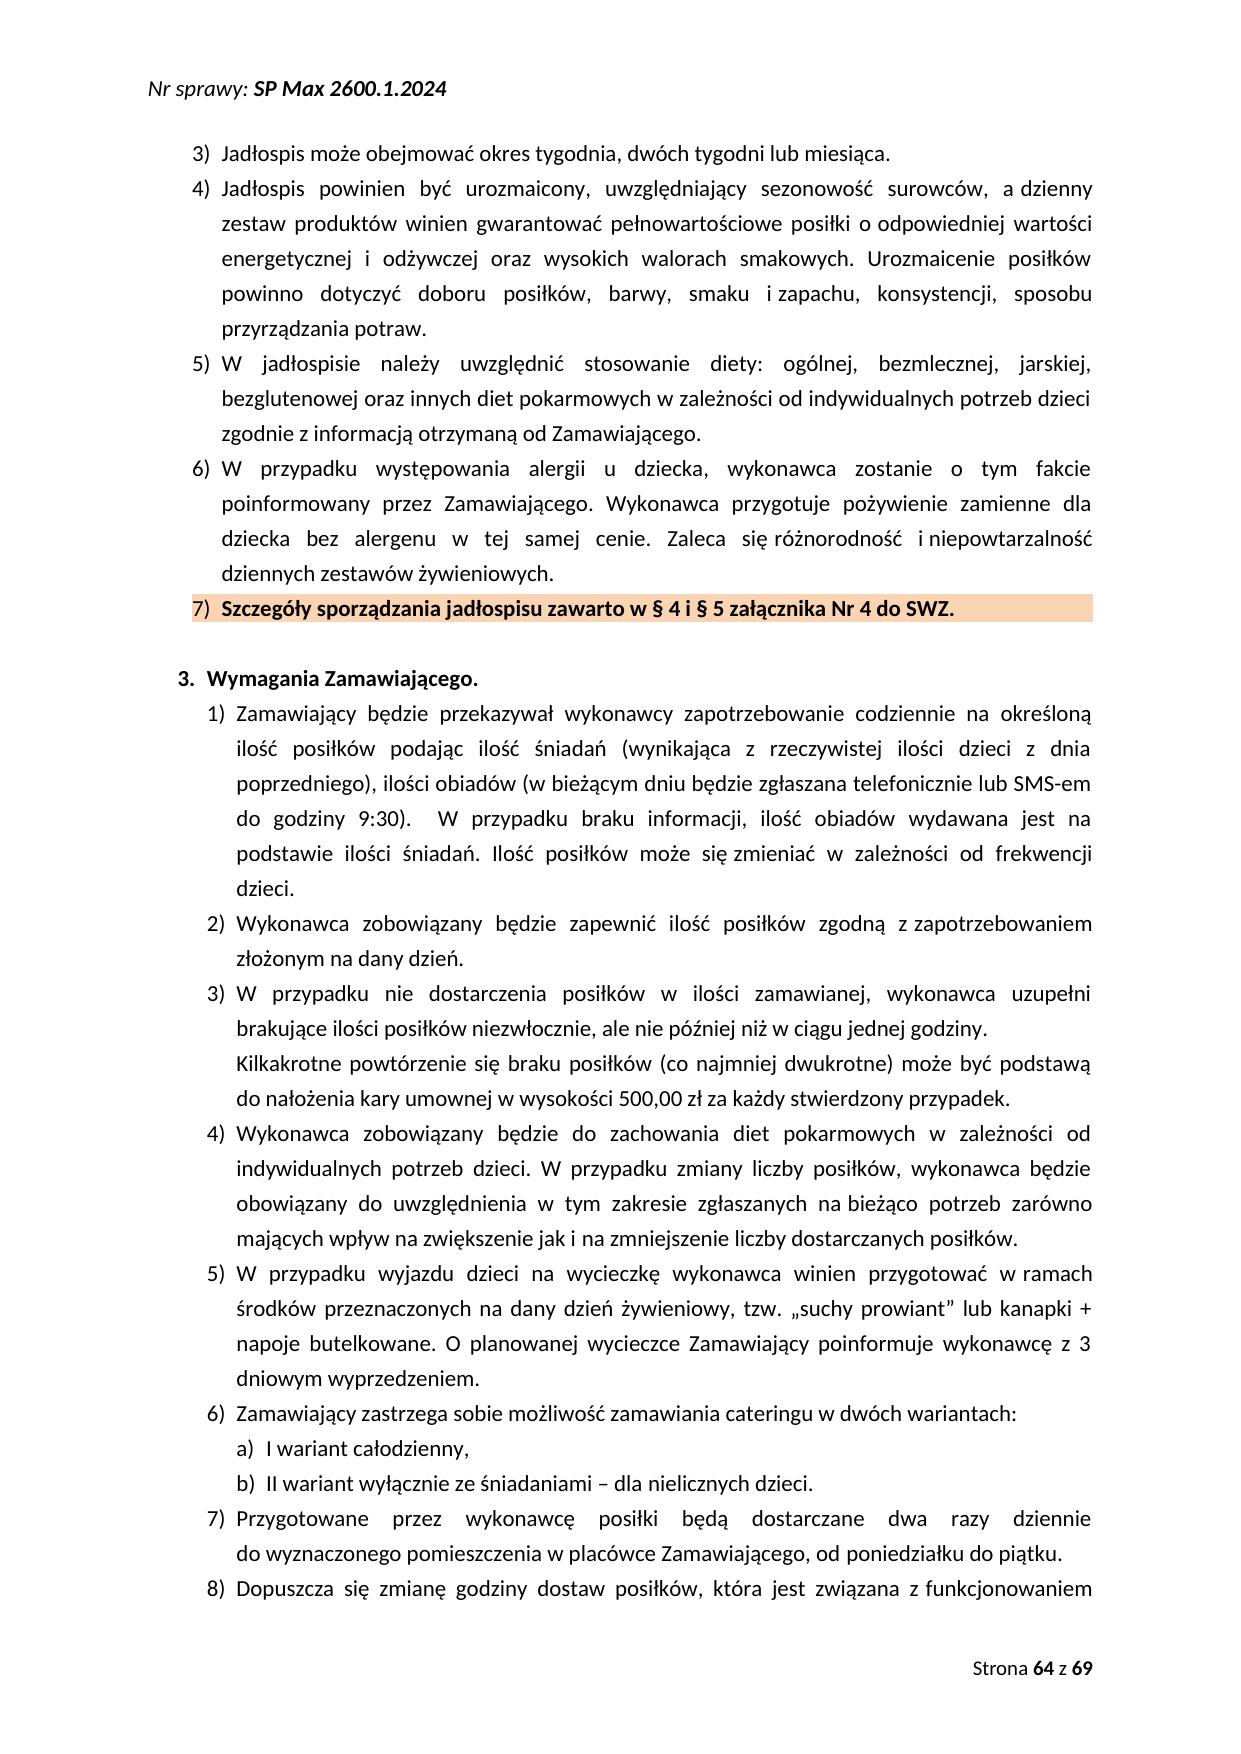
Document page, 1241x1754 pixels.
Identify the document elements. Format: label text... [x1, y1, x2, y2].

list Jadłospis może obejmować okres tygodnia, dwóch tygodni lub miesiąca. [192, 139, 1093, 167]
text Kilkakrotne powtórzenie się braku posiłków (co najmniej dwukrotne) może być podstawą do nałożenia kary umownej w wysokości 500,00 zł za każdy stwierdzony przypadek. [236, 1049, 1093, 1112]
list W przypadku nie dostarczenia posiłków w ilości zamawianej, wykonawca uzupełni brakujące ilości posiłków niezwłocznie, ale nie później niż w ciągu jednej godziny. [207, 979, 1093, 1042]
list Zamawiający będzie przekazywał wykonawcy zapotrzebowanie codziennie na określoną ilość posiłków podając ilość śniadań (wynikająca z rzeczywistej ilości dzieci z dnia poprzedniego), ilości obiadów (w bieżącym dniu będzie zgłaszana telefonicznie lub SMS-em do godziny 9:30). W przypadku braku informacji, ilość obiadów wydawana jest na podstawie ilości śniadań. Ilość posiłków może się zmieniać w zależności od frekwencji dzieci. [207, 699, 1093, 902]
list Jadłospis powinien być urozmaicony, uwzględniający sezonowość surowców, a dzienny zestaw produktów winien gwarantować pełnowartościowe posiłki o odpowiedniej wartości energetycznej i odżywczej oraz wysokich walorach smakowych. Urozmaicenie posiłków powinno dotyczyć doboru posiłków, barwy, smaku i zapachu, konsystencji, sposobu przyrządzania potraw. [192, 174, 1093, 342]
list Wykonawca zobowiązany będzie do zachowania diet pokarmowych w zależności od indywidualnych potrzeb dzieci. W przypadku zmiany liczby posiłków, wykonawca będzie obowiązany do uwzględnienia w tym zakresie zgłaszanych na bieżąco potrzeb zarówno mających wpływ na zwiększenie jak i na zmniejszenie liczby dostarczanych posiłków. [207, 1119, 1093, 1252]
list Szczegóły sporządzania jadłospisu zawarto w § 4 i § 5 załącznika Nr 4 do SWZ. [192, 594, 1093, 622]
list II wariant wyłącznie ze śniadaniami – dla nielicznych dzieci. [236, 1469, 1093, 1497]
list I wariant całodzienny, [236, 1434, 1093, 1462]
list W jadłospisie należy uwzględnić stosowanie diety: ogólnej, bezmlecznej, jarskiej, bezglutenowej oraz innych diet pokarmowych w zależności od indywidualnych potrzeb dzieci zgodnie z informacją otrzymaną od Zamawiającego. [192, 349, 1093, 447]
list Wykonawca zobowiązany będzie zapewnić ilość posiłków zgodną z zapotrzebowaniem złożonym na dany dzień. [207, 909, 1093, 972]
list Przygotowane przez wykonawcę posiłki będą dostarczane dwa razy dziennie do wyznaczonego pomieszczenia w placówce Zamawiającego, od poniedziałku do piątku. [207, 1504, 1093, 1567]
list W przypadku występowania alergii u dziecka, wykonawca zostanie o tym fakcie poinformowany przez Zamawiającego. Wykonawca przygotuje pożywienie zamienne dla dziecka bez alergenu w tej samej cenie. Zaleca się różnorodność i niepowtarzalność dziennych zestawów żywieniowych. [192, 454, 1093, 587]
list Zamawiający zastrzega sobie możliwość zamawiania cateringu w dwóch wariantach: [207, 1399, 1093, 1427]
list Wymagania Zamawiającego. [177, 664, 1093, 692]
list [207, 1574, 1093, 1602]
list W przypadku wyjazdu dzieci na wycieczkę wykonawca winien przygotować w ramach środków przeznaczonych na dany dzień żywieniowy, tzw. „suchy prowiant” lub kanapki + napoje butelkowane. O planowanej wycieczce Zamawiający poinformuje wykonawcę z 3 dniowym wyprzedzeniem. [207, 1259, 1093, 1392]
